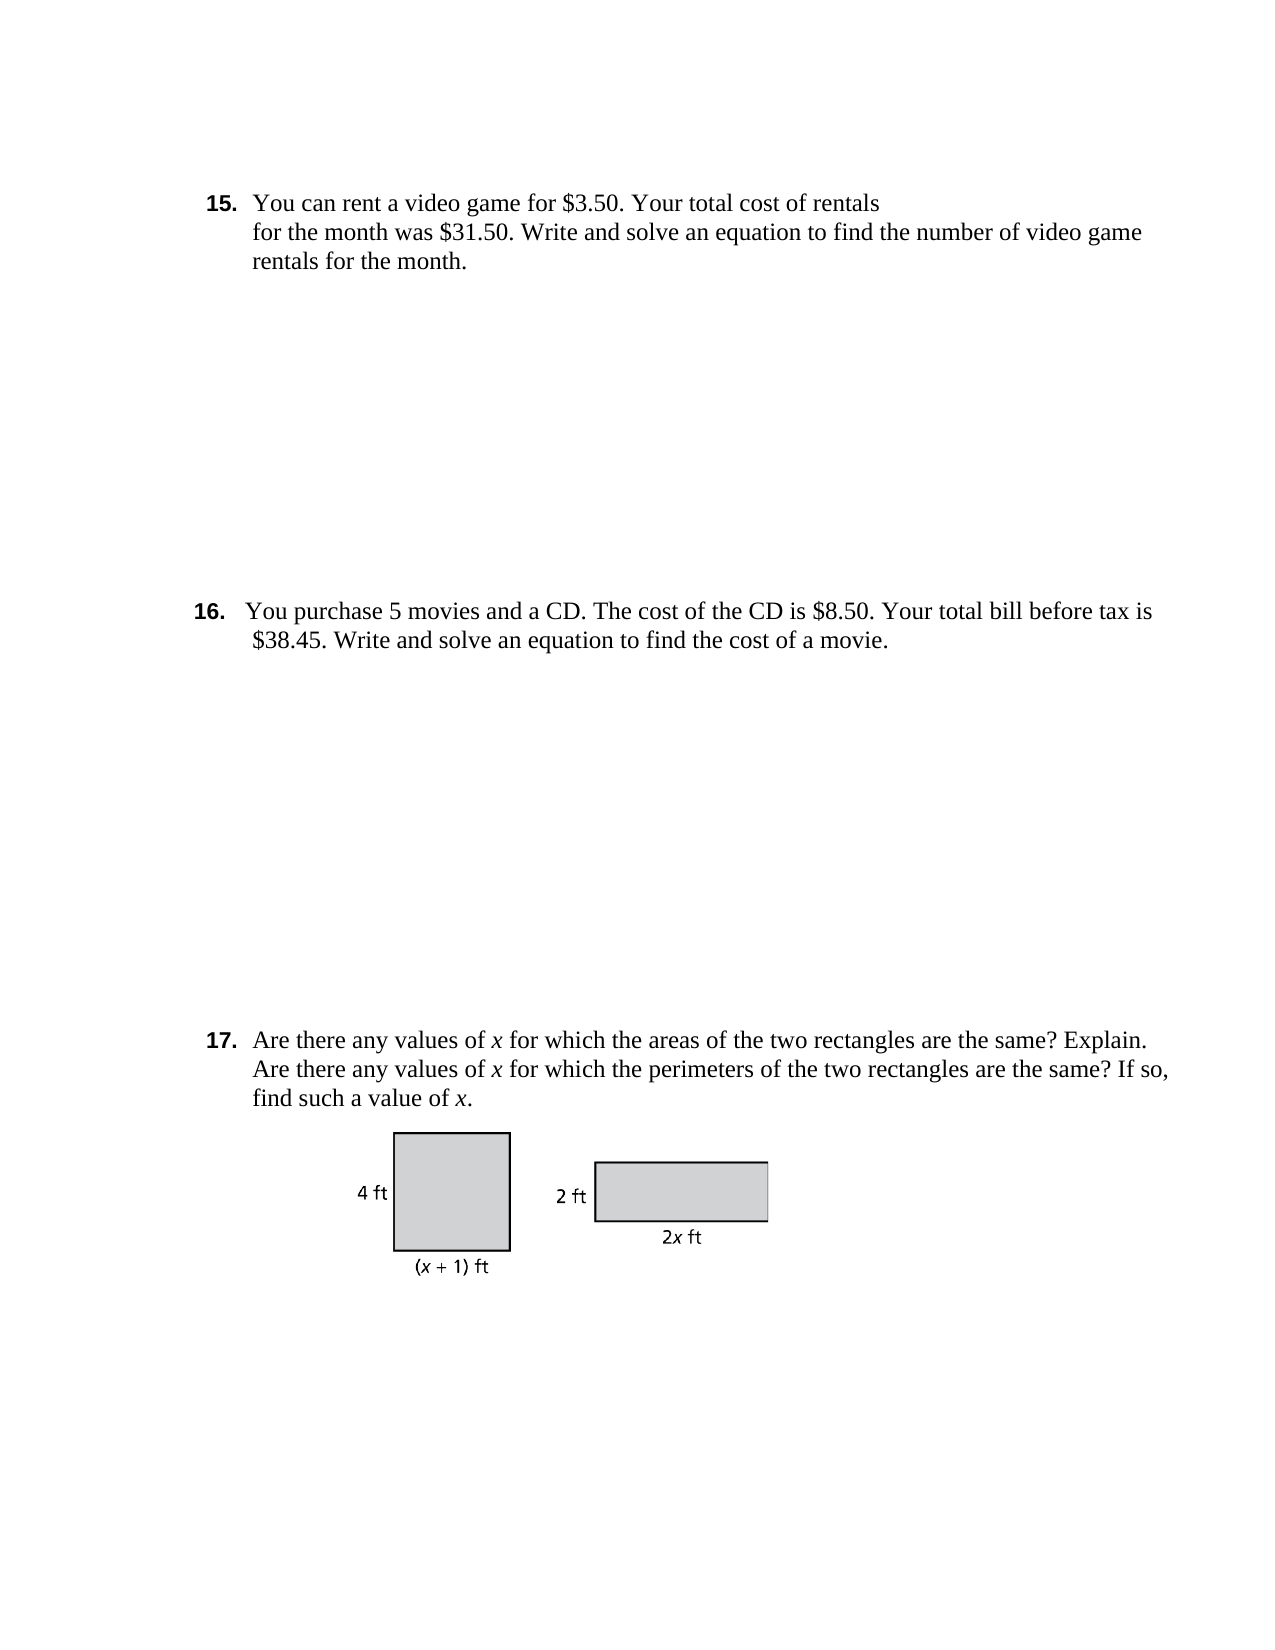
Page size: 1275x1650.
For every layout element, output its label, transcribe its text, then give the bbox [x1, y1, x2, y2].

list 17. Are there any values of x for which the areas of the two rectangles are the same? Explain. Are there any values of x for which the perimeters of the two rectangles are the same? If so, find such a value of x. [194, 1024, 1187, 1112]
list 16. You purchase 5 movies and a CD. The cost of the CD is $8.50. Your total bill before tax is $38.45. Write and solve an equation to find the cost of a movie. [194, 596, 1187, 654]
picture [357, 1132, 769, 1277]
list 15. You can rent a video game for $3.50. Your total cost of rentals for the month was $31.50. Write and solve an equation to find the number of video game rentals for the month. [194, 187, 1187, 275]
